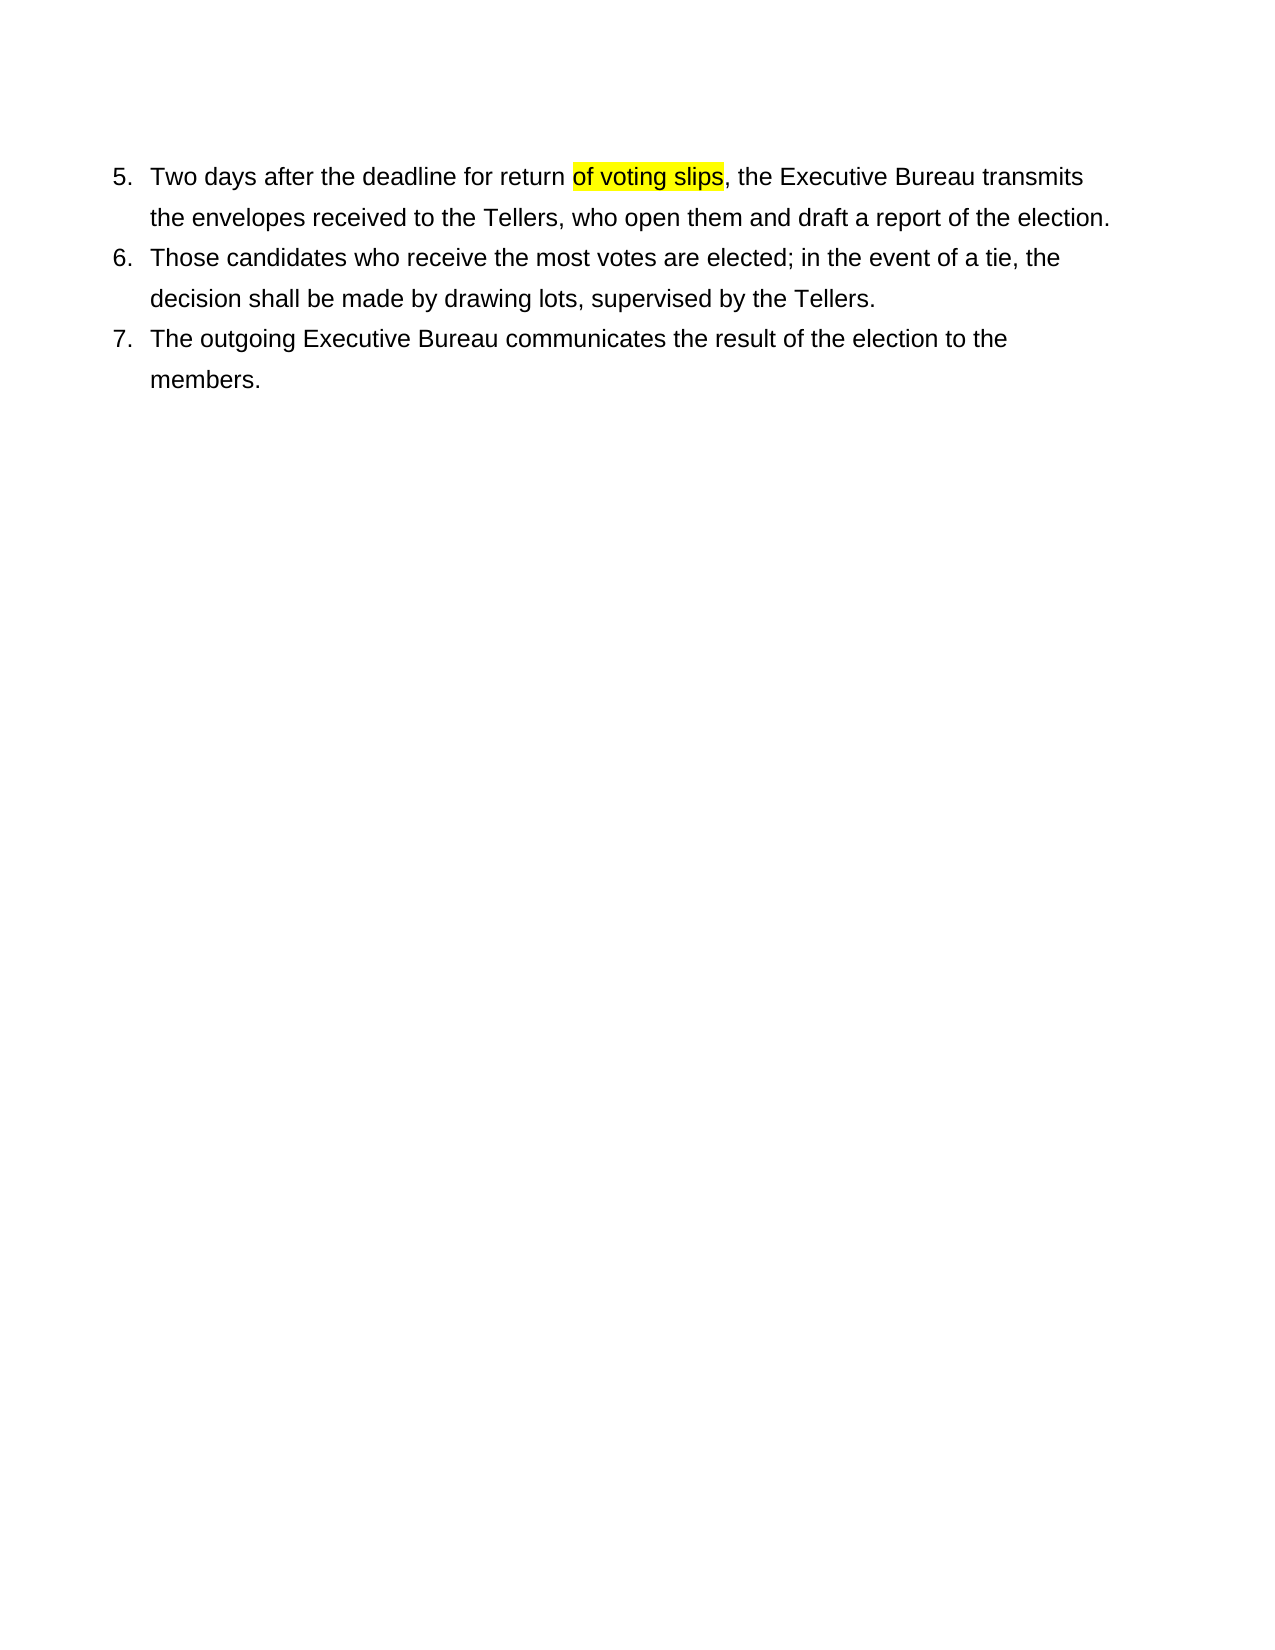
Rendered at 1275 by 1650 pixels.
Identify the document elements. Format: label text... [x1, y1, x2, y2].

list The outgoing Executive Bureau communicates the result of the election to the members. [112, 312, 1125, 394]
list Two days after the deadline for return of voting slips, the Executive Bureau transmits the envelopes received to the Tellers, who open them and draft a report of the election. [112, 150, 1125, 231]
list Those candidates who receive the most votes are elected; in the event of a tie, the decision shall be made by drawing lots, supervised by the Tellers. [112, 231, 1125, 312]
